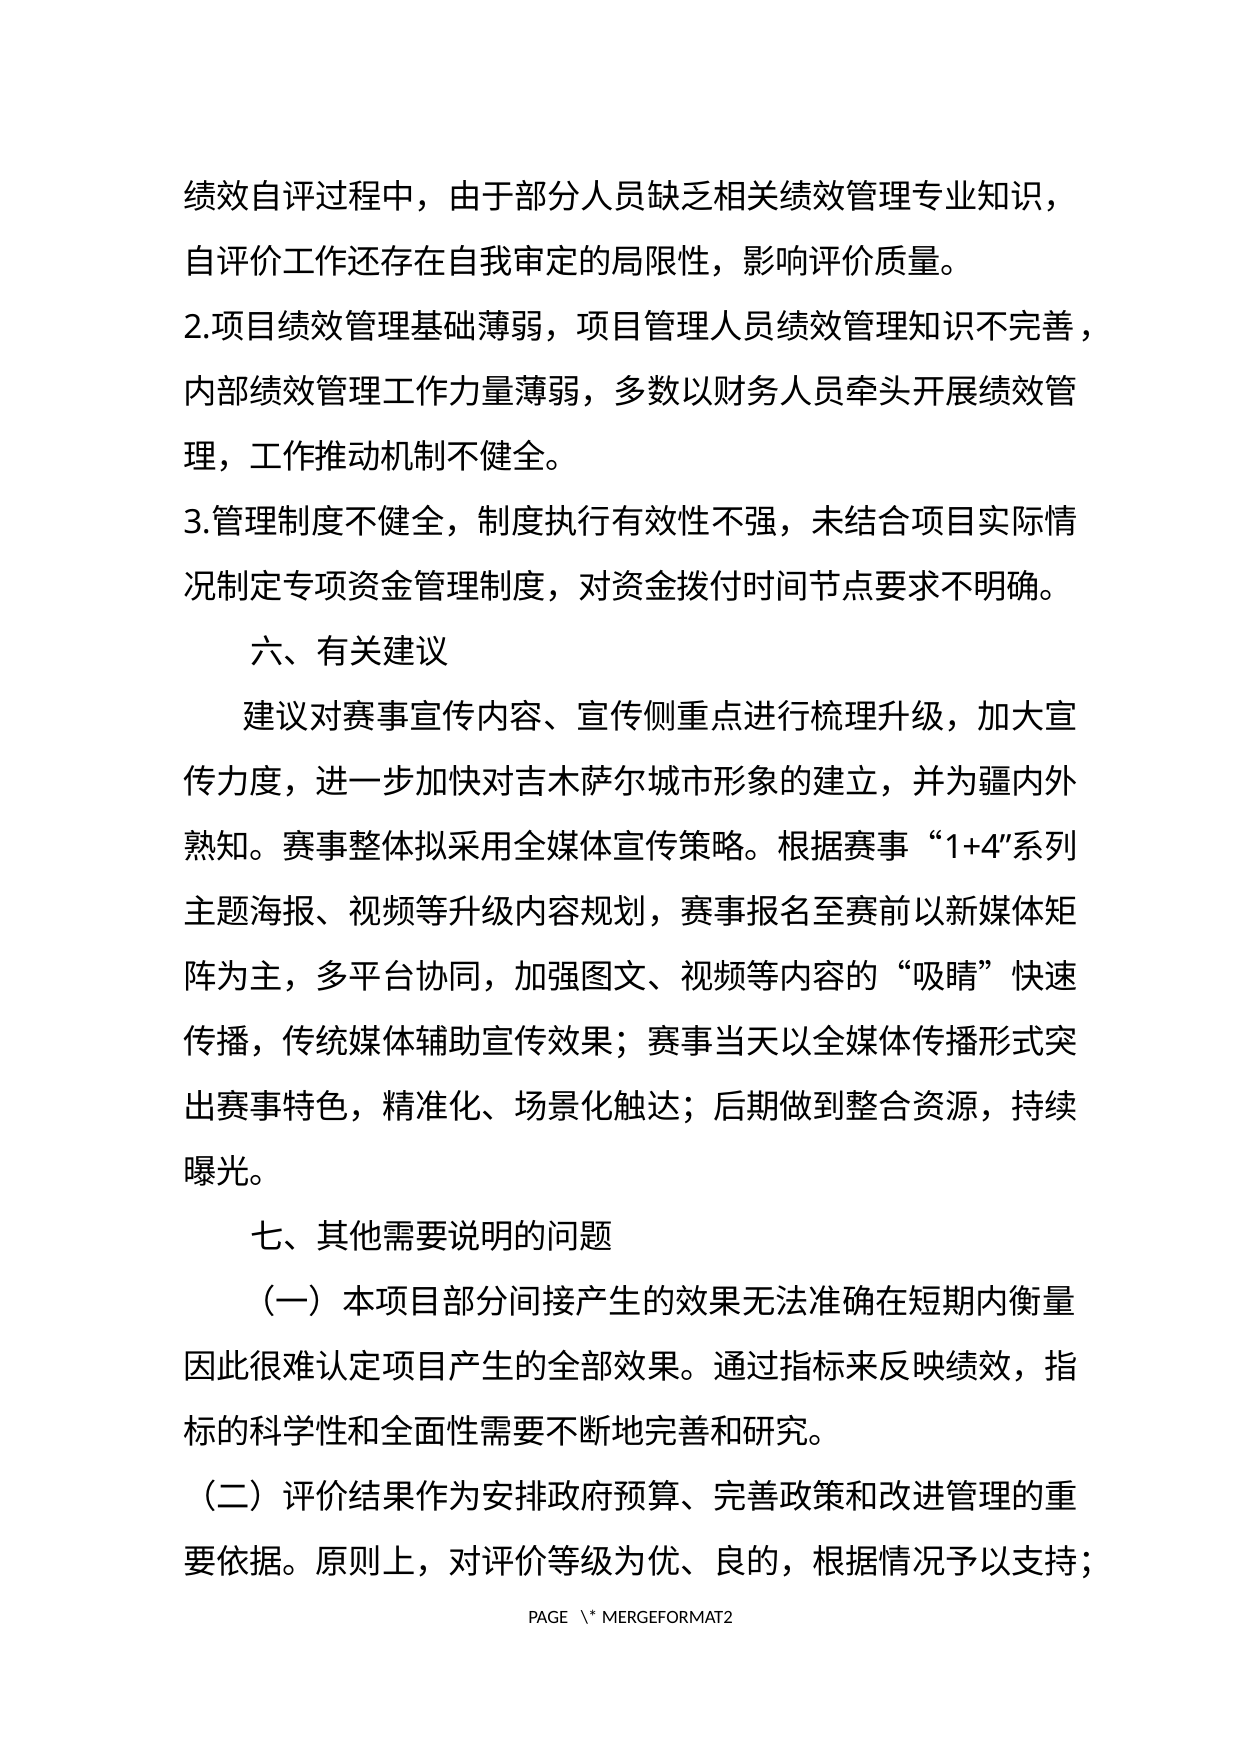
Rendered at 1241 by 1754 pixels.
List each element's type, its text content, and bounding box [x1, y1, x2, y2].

text 建议对赛事宣传内容、宣传侧重点进行梳理升级，加大宣传力度，进一步加快对吉木萨尔城市形象的建立，并为疆内外熟知。赛事整体拟采用全媒体宣传策略。根据赛事“1+4”系列主题海报、视频等升级内容规划，赛事报名至赛前以新媒体矩阵为主，多平台协同，加强图文、视频等内容的“吸睛”快速传播，传统媒体辅助宣传效果；赛事当天以全媒体传播形式突出赛事特色，精准化、场景化触达；后期做到整合资源，持续曝光。 [183, 682, 1078, 1202]
text 七、其他需要说明的问题 [183, 1202, 1078, 1267]
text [183, 162, 1078, 617]
text 六、有关建议 [183, 617, 1078, 682]
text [183, 1267, 1078, 1592]
